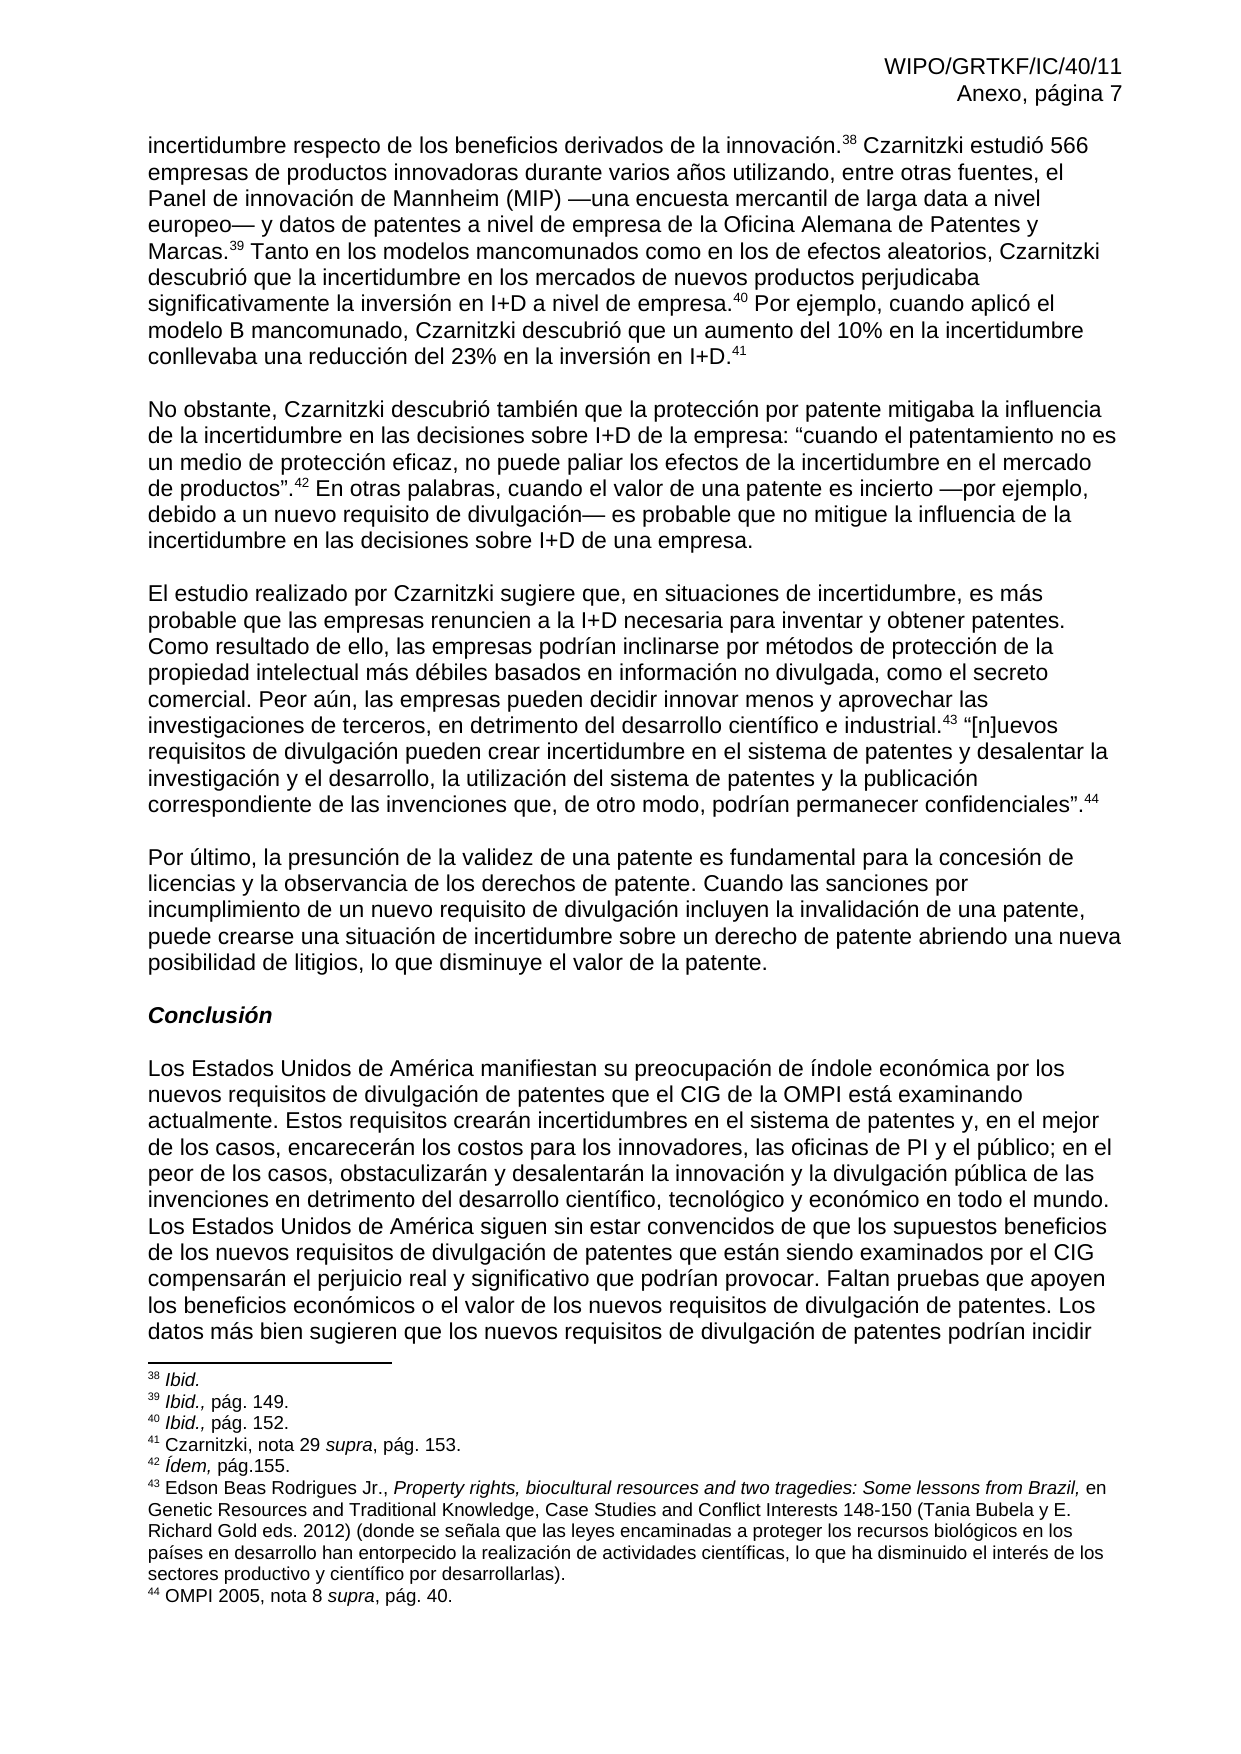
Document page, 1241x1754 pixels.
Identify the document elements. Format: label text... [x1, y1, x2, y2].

text Por último, la presunción de la validez de una patente es fundamental para la concesión de licencias y la observancia de los derechos de patente. Cuando las sanciones por incumplimiento de un nuevo requisito de divulgación incluyen la invalidación de una patente, puede crearse una situación de incertidumbre sobre un derecho de patente abriendo una nueva posibilidad de litigios, lo que disminuye el valor de la patente. [148, 844, 1122, 976]
text No obstante, Czarnitzki descubrió también que la protección por patente mitigaba la influencia de la incertidumbre en las decisiones sobre I+D de la empresa: “cuando el patentamiento no es un medio de protección eficaz, no puede paliar los efectos de la incertidumbre en el mercado de productos”. En otras palabras, cuando el valor de una patente es incierto —por ejemplo, debido a un nuevo requisito de divulgación— es probable que no mitigue la influencia de la incertidumbre en las decisiones sobre I+D de una empresa. [148, 396, 1122, 554]
text Conclusión [148, 1002, 1122, 1028]
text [148, 1054, 1122, 1344]
text El estudio realizado por Czarnitzki sugiere que, en situaciones de incertidumbre, es más probable que las empresas renuncien a la I+D necesaria para inventar y obtener patentes. Como resultado de ello, las empresas podrían inclinarse por métodos de protección de la propiedad intelectual más débiles basados en información no divulgada, como el secreto comercial. Peor aún, las empresas pueden decidir innovar menos y aprovechar las investigaciones de terceros, en detrimento del desarrollo científico e industrial. “[n]uevos requisitos de divulgación pueden crear incertidumbre en el sistema de patentes y desalentar la investigación y el desarrollo, la utilización del sistema de patentes y la publicación correspondiente de las invenciones que, de otro modo, podrían permanecer confidenciales”. [148, 580, 1122, 817]
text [148, 132, 1122, 369]
